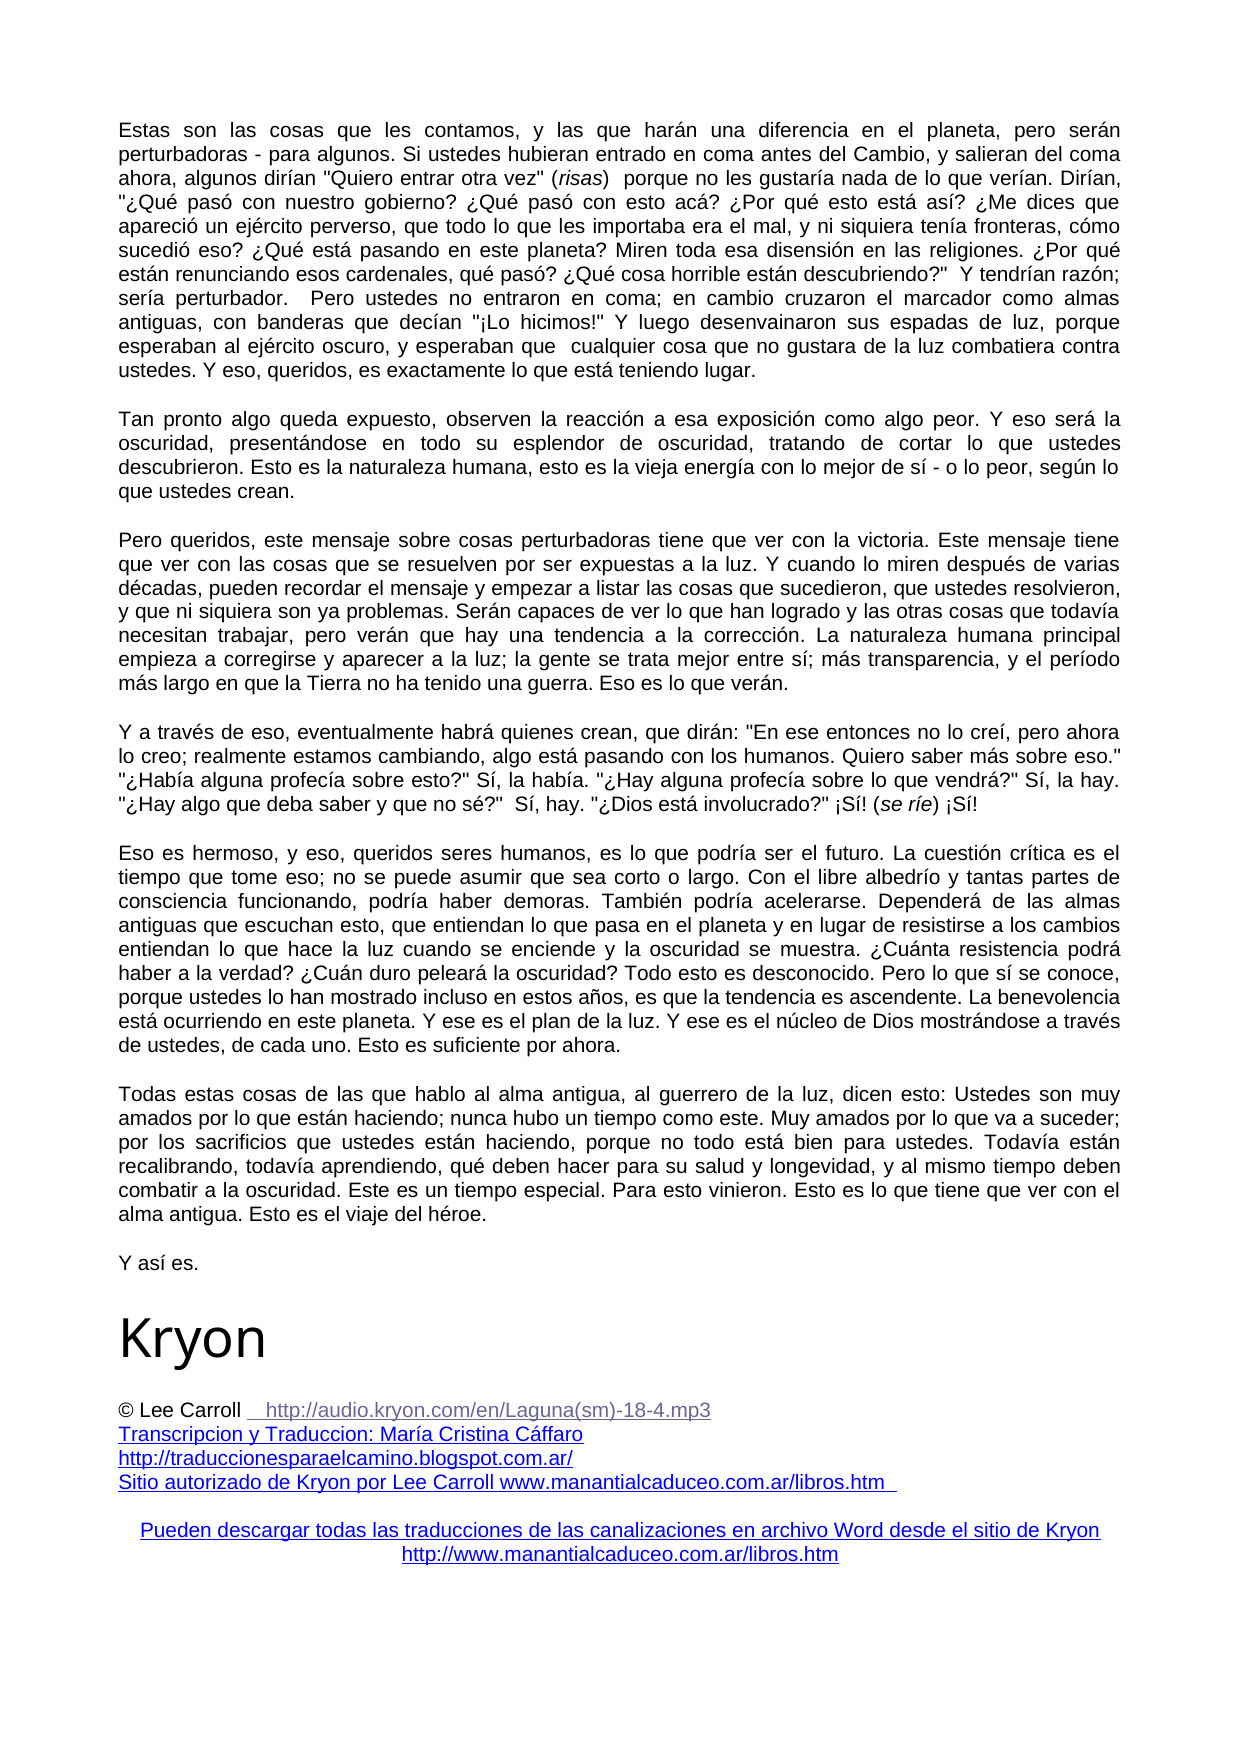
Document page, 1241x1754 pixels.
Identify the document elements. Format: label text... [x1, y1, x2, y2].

text Tan pronto algo queda expuesto, observen la reacción a esa exposición como algo peor. Y eso será la oscuridad, presentándose en todo su esplendor de oscuridad, tratando de cortar lo que ustedes descubrieron. Esto es la naturaleza humana, esto es la vieja energía con lo mejor de sí - o lo peor, según lo que ustedes crean. [118, 407, 1122, 502]
text Eso es hermoso, y eso, queridos seres humanos, es lo que podría ser el futuro. La cuestión crítica es el tiempo que tome eso; no se puede asumir que sea corto o largo. Con el libre albedrío y tantas partes de consciencia funcionando, podría haber demoras. También podría acelerarse. Dependerá de las almas antiguas que escuchan esto, que entiendan lo que pasa en el planeta y en lugar de resistirse a los cambios entiendan lo que hace la luz cuando se enciende y la oscuridad se muestra. ¿Cuánta resistencia podrá haber a la verdad? ¿Cuán duro peleará la oscuridad? Todo esto es desconocido. Pero lo que sí se conoce, porque ustedes lo han mostrado incluso en estos años, es que la tendencia es ascendente. La benevolencia está ocurriendo en este planeta. Y ese es el plan de la luz. Y ese es el núcleo de Dios mostrándose a través de ustedes, de cada uno. Esto es suficiente por ahora. [118, 841, 1122, 1057]
text Kryon [118, 1299, 1122, 1373]
text Pueden descargar todas las traducciones de las canalizaciones en archivo Word desde el sitio de Kryon http://www.manantialcaduceo.com.ar/libros.htm [118, 1518, 1122, 1566]
text © Lee Carroll http://audio.kryon.com/en/Laguna(sm)-18-4.mp3 [118, 1398, 1122, 1422]
text Estas son las cosas que les contamos, y las que harán una diferencia en el planeta, pero serán perturbadoras - para algunos. Si ustedes hubieran entrado en coma antes del Cambio, y salieran del coma ahora, algunos dirían "Quiero entrar otra vez" (risas) porque no les gustaría nada de lo que verían. Dirían, "¿Qué pasó con nuestro gobierno? ¿Qué pasó con esto acá? ¿Por qué esto está así? ¿Me dices que apareció un ejército perverso, que todo lo que les importaba era el mal, y ni siquiera tenía fronteras, cómo sucedió eso? ¿Qué está pasando en este planeta? Miren toda esa disensión en las religiones. ¿Por qué están renunciando esos cardenales, qué pasó? ¿Qué cosa horrible están descubriendo?" Y tendrían razón; sería perturbador. Pero ustedes no entraron en coma; en cambio cruzaron el marcador como almas antiguas, con banderas que decían "¡Lo hicimos!" Y luego desenvainaron sus espadas de luz, porque esperaban al ejército oscuro, y esperaban que cualquier cosa que no gustara de la luz combatiera contra ustedes. Y eso, queridos, es exactamente lo que está teniendo lugar. [118, 118, 1122, 382]
text Y a través de eso, eventualmente habrá quienes crean, que dirán: "En ese entonces no lo creí, pero ahora lo creo; realmente estamos cambiando, algo está pasando con los humanos. Quiero saber más sobre eso." "¿Había alguna profecía sobre esto?" Sí, la había. "¿Hay alguna profecía sobre lo que vendrá?" Sí, la hay. "¿Hay algo que deba saber y que no sé?" Sí, hay. "¿Dios está involucrado?" ¡Sí! (se ríe) ¡Sí! [118, 720, 1122, 816]
text Y así es. [118, 1250, 1122, 1274]
text Pero queridos, este mensaje sobre cosas perturbadoras tiene que ver con la victoria. Este mensaje tiene que ver con las cosas que se resuelven por ser expuestas a la luz. Y cuando lo miren después de varias décadas, pueden recordar el mensaje y empezar a listar las cosas que sucedieron, que ustedes resolvieron, y que ni siquiera son ya problemas. Serán capaces de ver lo que han logrado y las otras cosas que todavía necesitan trabajar, pero verán que hay una tendencia a la corrección. La naturaleza humana principal empieza a corregirse y aparecer a la luz; la gente se trata mejor entre sí; más transparencia, y el período más largo en que la Tierra no ha tenido una guerra. Eso es lo que verán. [118, 527, 1122, 695]
text Transcripcion y Traduccion: María Cristina Cáffaro http://traduccionesparaelcamino.blogspot.com.ar/ Sitio autorizado de Kryon por Lee Carroll www.manantialcaduceo.com.ar/libros.htm [118, 1422, 1122, 1494]
text Todas estas cosas de las que hablo al alma antigua, al guerrero de la luz, dicen esto: Ustedes son muy amados por lo que están haciendo; nunca hubo un tiempo como este. Muy amados por lo que va a suceder; por los sacrificios que ustedes están haciendo, porque no todo está bien para ustedes. Todavía están recalibrando, todavía aprendiendo, qué deben hacer para su salud y longevidad, y al mismo tiempo deben combatir a la oscuridad. Este es un tiempo especial. Para esto vinieron. Esto es lo que tiene que ver con el alma antigua. Esto es el viaje del héroe. [118, 1082, 1122, 1225]
